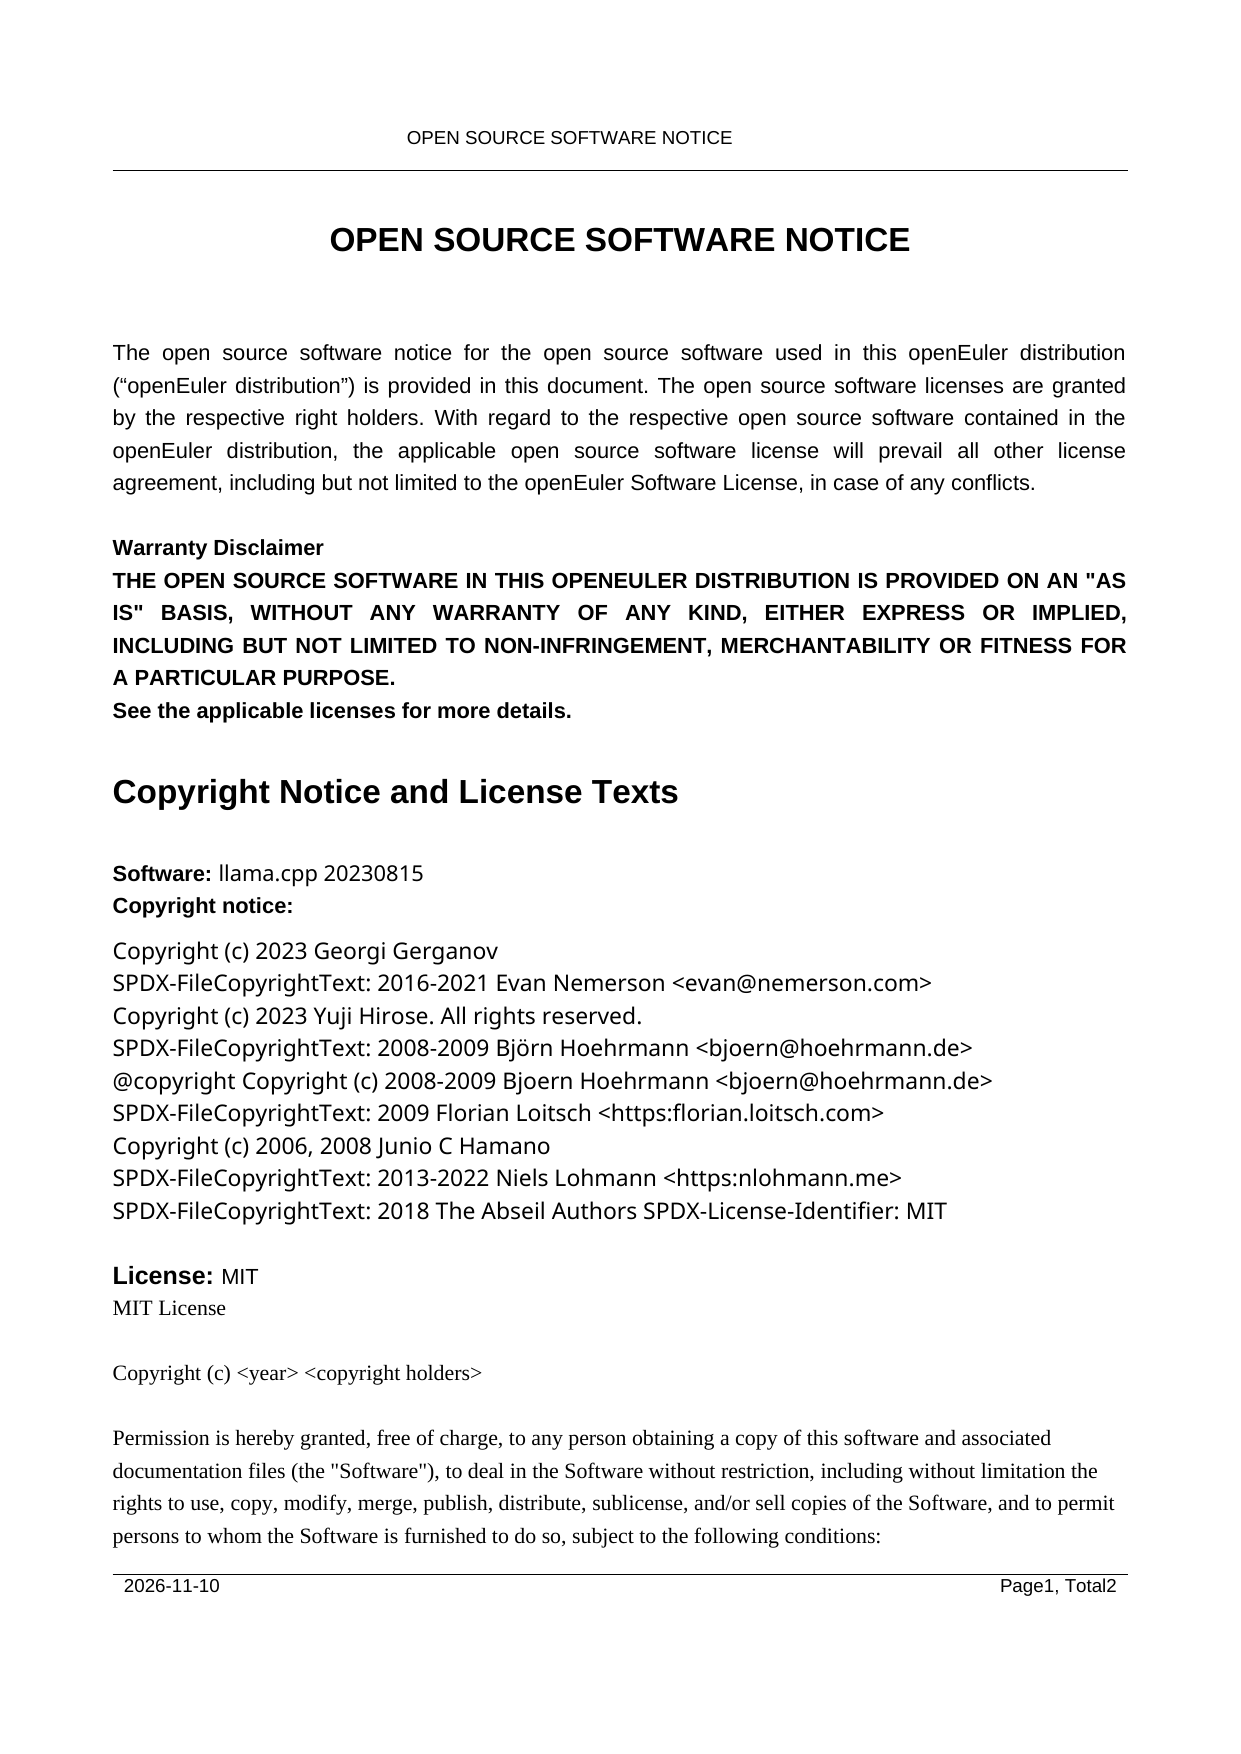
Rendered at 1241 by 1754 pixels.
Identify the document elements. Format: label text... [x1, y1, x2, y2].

text Warranty Disclaimer [112, 531, 1128, 564]
text Copyright (c) 2023 Georgi Gerganov SPDX-FileCopyrightText: 2016-2021 Evan Nemerson <evan@nemerson.com> Copyright (c) 2023 Yuji Hirose. All rights reserved. SPDX-FileCopyrightText: 2008-2009 Björn Hoehrmann <bjoern@hoehrmann.de> @copyright Copyright (c) 2008-2009 Bjoern Hoehrmann <bjoern@hoehrmann.de> SPDX-FileCopyrightText: 2009 Florian Loitsch <https:florian.loitsch.com> Copyright (c) 2006, 2008 Junio C Hamano SPDX-FileCopyrightText: 2013-2022 Niels Lohmann <https:nlohmann.me> SPDX-FileCopyrightText: 2018 The Abseil Authors SPDX-License-Identifier: MIT [112, 934, 1128, 1259]
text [112, 1291, 1128, 1551]
text OPEN SOURCE SOFTWARE NOTICE [112, 206, 1128, 271]
text The open source software notice for the open source software used in this openEuler distribution (“openEuler distribution”) is provided in this document. The open source software licenses are granted by the respective right holders. With regard to the respective open source software contained in the openEuler distribution, the applicable open source software license will prevail all other license agreement, including but not limited to the openEuler Software License, in case of any conflicts. [112, 336, 1128, 499]
text Copyright Notice and License Texts [112, 759, 1128, 824]
text Copyright notice: [112, 889, 1128, 921]
text THE OPEN SOURCE SOFTWARE IN THIS OPENEULER DISTRIBUTION IS PROVIDED ON AN "AS IS" BASIS, WITHOUT ANY WARRANTY OF ANY KIND, EITHER EXPRESS OR IMPLIED, INCLUDING BUT NOT LIMITED TO NON-INFRINGEMENT, MERCHANTABILITY OR FITNESS FOR A PARTICULAR PURPOSE. See the applicable licenses for more details. [112, 564, 1128, 726]
text License: MIT [112, 1259, 1128, 1291]
title Software: llama.cpp 20230815 [112, 856, 1128, 889]
